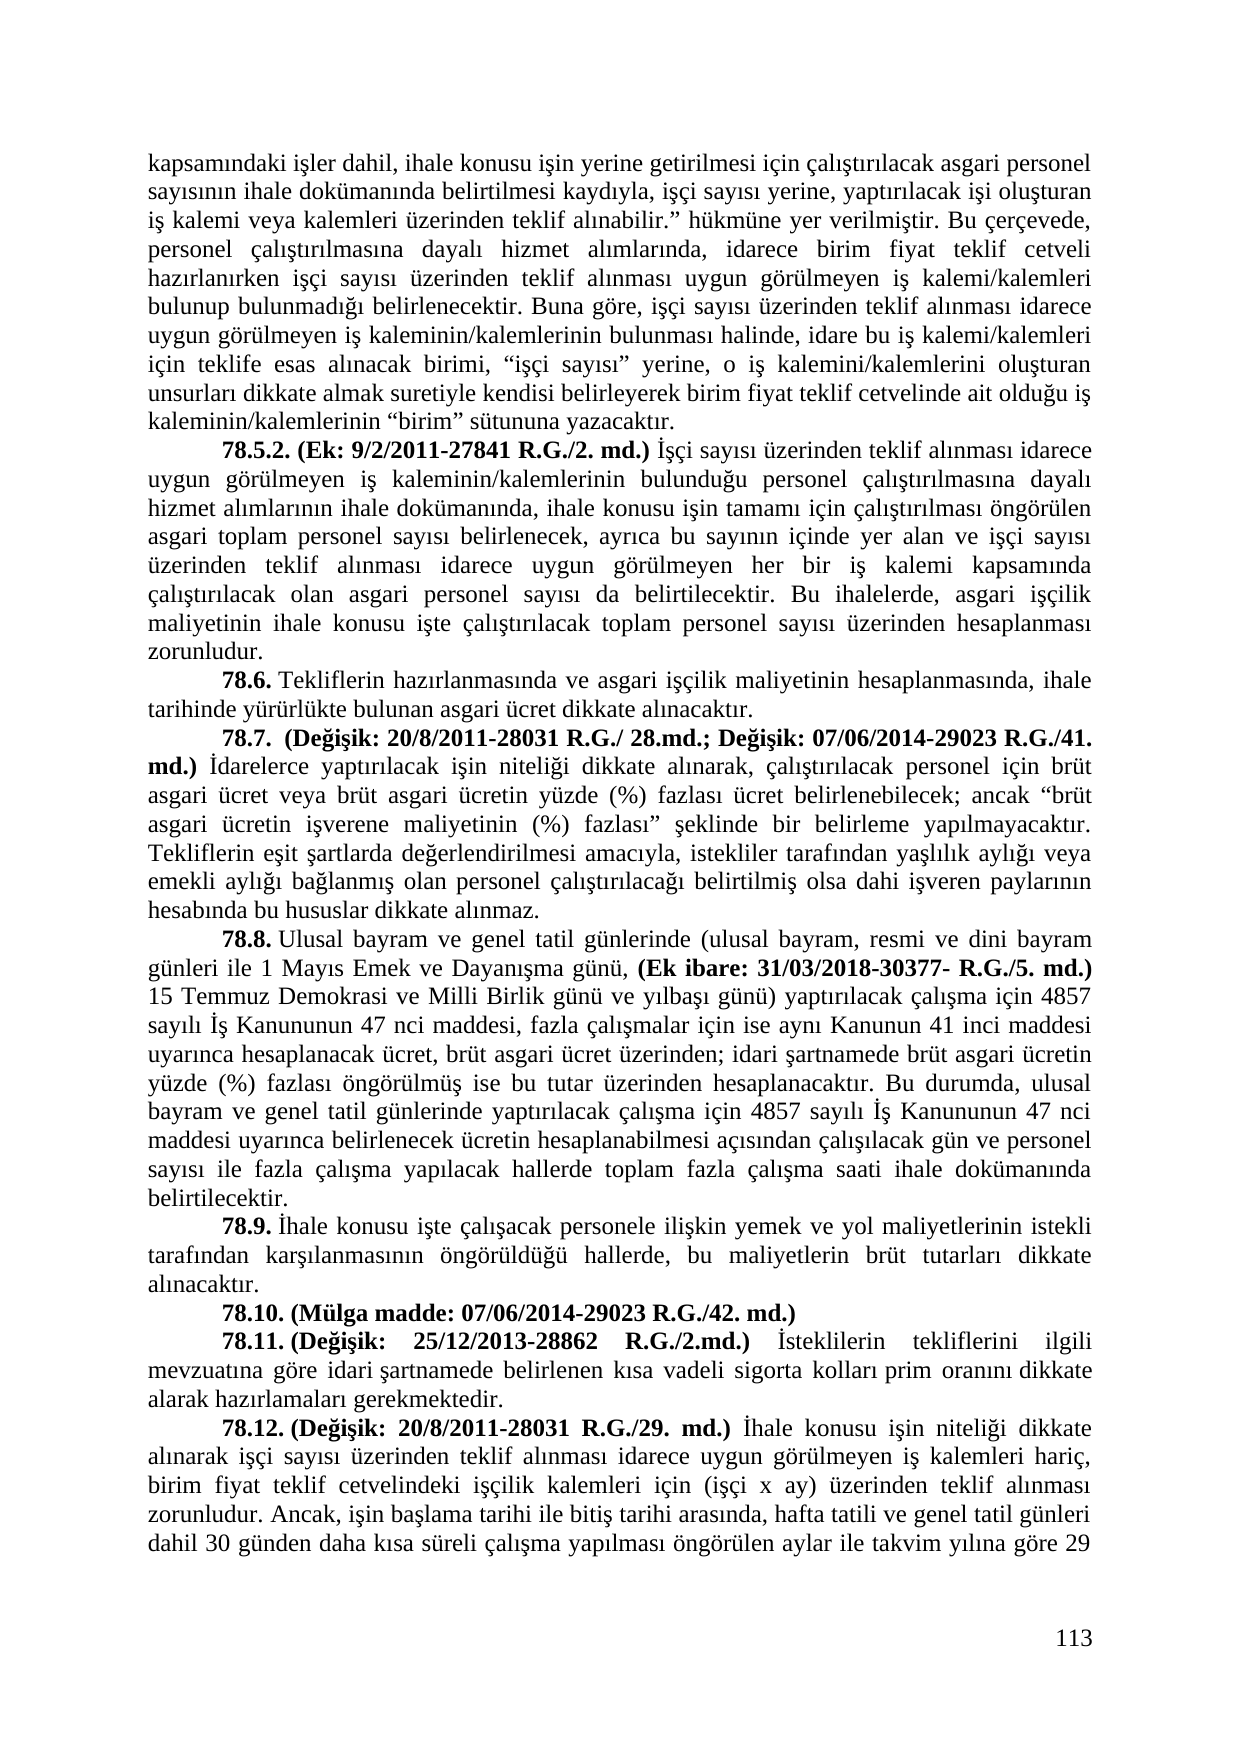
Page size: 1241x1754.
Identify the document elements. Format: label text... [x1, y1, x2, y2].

text 78.9. İhale konusu işte çalışacak personele ilişkin yemek ve yol maliyetlerinin istekli tarafından karşılanmasının öngörüldüğü hallerde, bu maliyetlerin brüt tutarları dikkate alınacaktır. [148, 1211, 1092, 1298]
text 78.8. Ulusal bayram ve genel tatil günlerinde (ulusal bayram, resmi ve dini bayram günleri ile 1 Mayıs Emek ve Dayanışma günü, (Ek ibare: 31/03/2018-30377- R.G./5. md.) 15 Temmuz Demokrasi ve Milli Birlik günü ve yılbaşı günü) yaptırılacak çalışma için 4857 sayılı İş Kanununun 47 nci maddesi, fazla çalışmalar için ise aynı Kanunun 41 inci maddesi uyarınca hesaplanacak ücret, brüt asgari ücret üzerinden; idari şartnamede brüt asgari ücretin yüzde (%) fazlası öngörülmüş ise bu tutar üzerinden hesaplanacaktır. Bu durumda, ulusal bayram ve genel tatil günlerinde yaptırılacak çalışma için 4857 sayılı İş Kanununun 47 nci maddesi uyarınca belirlenecek ücretin hesaplanabilmesi açısından çalışılacak gün ve personel sayısı ile fazla çalışma yapılacak hallerde toplam fazla çalışma saati ihale dokümanında belirtilecektir. [148, 924, 1092, 1211]
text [148, 1413, 1092, 1556]
text 78.10. (Mülga madde: 07/06/2014-29023 R.G./42. md.) [148, 1298, 1092, 1326]
text 78.5.2. (Ek: 9/2/2011-27841 R.G./2. md.) İşçi sayısı üzerinden teklif alınması idarece uygun görülmeyen iş kaleminin/kalemlerinin bulunduğu personel çalıştırılmasına dayalı hizmet alımlarının ihale dokümanında, ihale konusu işin tamamı için çalıştırılması öngörülen asgari toplam personel sayısı belirlenecek, ayrıca bu sayının içinde yer alan ve işçi sayısı üzerinden teklif alınması idarece uygun görülmeyen her bir iş kalemi kapsamında çalıştırılacak olan asgari personel sayısı da belirtilecektir. Bu ihalelerde, asgari işçilik maliyetinin ihale konusu işte çalıştırılacak toplam personel sayısı üzerinden hesaplanması zorunludur. [148, 435, 1092, 665]
text 78.11. (Değişik: 25/12/2013-28862 R.G./2.md.) İsteklilerin tekliflerini ilgili mevzuatına göre idari şartnamede belirlenen kısa vadeli sigorta kolları prim oranını dikkate alarak hazırlamaları gerekmektedir. [148, 1326, 1092, 1413]
text 78.6. Tekliflerin hazırlanmasında ve asgari işçilik maliyetinin hesaplanmasında, ihale tarihinde yürürlükte bulunan asgari ücret dikkate alınacaktır. [148, 665, 1092, 723]
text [148, 148, 1092, 435]
text 78.7. (Değişik: 20/8/2011-28031 R.G./ 28.md.; Değişik: 07/06/2014-29023 R.G./41. md.) İdarelerce yaptırılacak işin niteliği dikkate alınarak, çalıştırılacak personel için brüt asgari ücret veya brüt asgari ücretin yüzde (%) fazlası ücret belirlenebilecek; ancak “brüt asgari ücretin işverene maliyetinin (%) fazlası” şeklinde bir belirleme yapılmayacaktır. Tekliflerin eşit şartlarda değerlendirilmesi amacıyla, istekliler tarafından yaşlılık aylığı veya emekli aylığı bağlanmış olan personel çalıştırılacağı belirtilmiş olsa dahi işveren paylarının hesabında bu hususlar dikkate alınmaz. [148, 723, 1092, 924]
